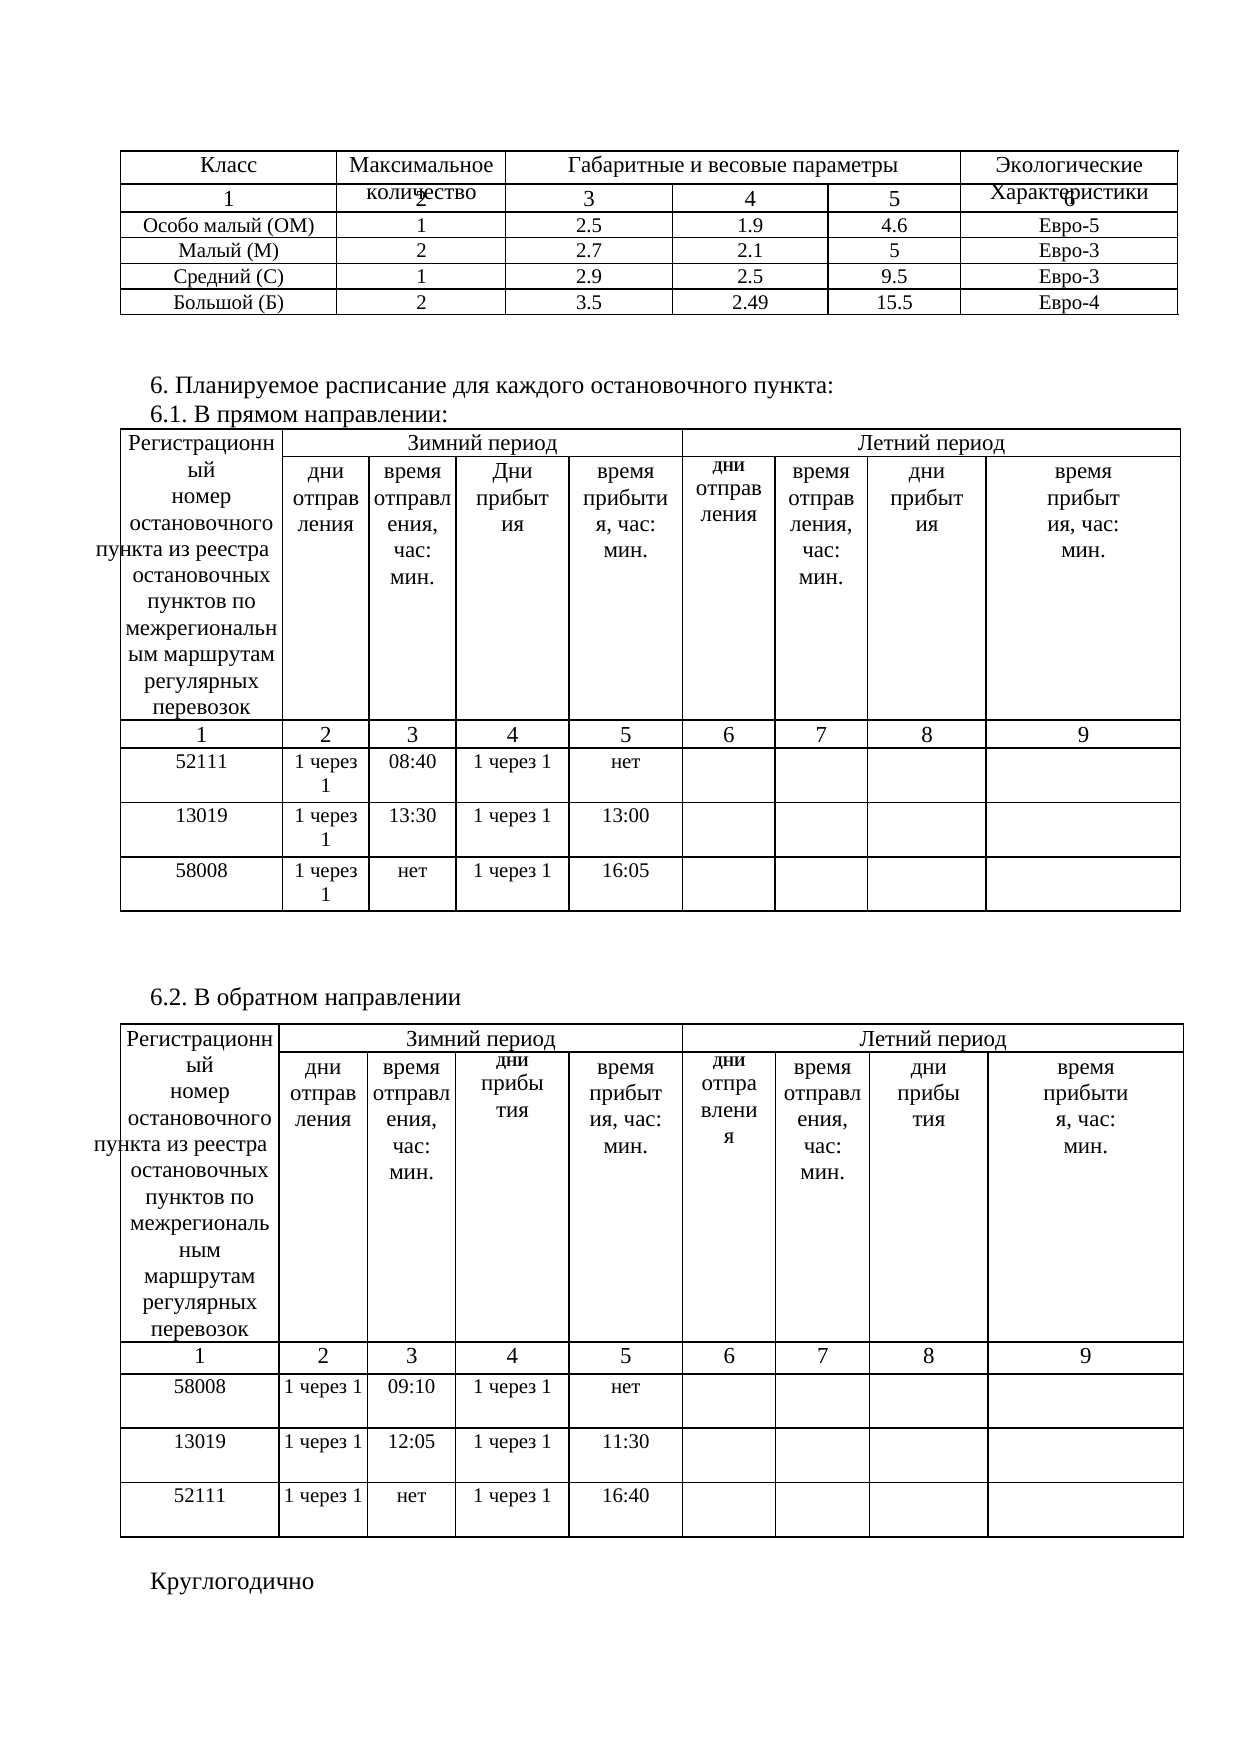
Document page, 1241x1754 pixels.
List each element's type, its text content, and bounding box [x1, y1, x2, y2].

table_cell 52111 [121, 749, 282, 802]
table_cell время отправл ения, час: мин. [370, 457, 455, 719]
table_cell 2.49 [673, 290, 827, 314]
table_cell 5 [829, 238, 960, 262]
text Круглогодично [150, 1566, 1090, 1595]
table_cell 5 [829, 185, 960, 211]
table_cell время прибыти я, час: мин. [570, 457, 682, 719]
table_header Летний период [683, 430, 1180, 456]
table_cell [987, 858, 1180, 910]
table_cell 2 [337, 290, 505, 314]
table_cell [987, 803, 1180, 856]
table_cell [989, 1483, 1183, 1536]
table_cell 2 [280, 1343, 367, 1373]
table_cell 1 через 1 [283, 858, 368, 910]
table_cell Малый (М) [121, 238, 336, 262]
text 6. Планируемое расписание для каждого остановочного пункта: [150, 370, 1090, 399]
table_cell 58008 [121, 858, 282, 910]
table_cell 6 [683, 1343, 775, 1373]
table_cell [683, 858, 774, 910]
table_cell [776, 858, 867, 910]
table_cell 16:40 [570, 1483, 682, 1536]
table_cell 1 через 1 [456, 1429, 568, 1482]
table_header Летний период [683, 1025, 1183, 1051]
table_cell 6 [961, 185, 1177, 211]
table_cell дни отправ ления [283, 457, 368, 719]
table_cell 1 через 1 [283, 803, 368, 856]
table_cell [868, 749, 985, 802]
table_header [961, 152, 1177, 183]
table_cell дни прибыт ия [868, 457, 985, 719]
table_cell 2 [337, 238, 505, 262]
table_cell время прибыт ия, час: мин. [987, 457, 1180, 719]
table_header Регистрационный номер остановочного пункта из реестра остановочных пунктов по межрегиональным маршрутам регулярных перевозок [121, 430, 282, 719]
table_cell 1 [121, 721, 282, 747]
table_cell [776, 1375, 869, 1427]
table_cell 3 [370, 721, 455, 747]
table_cell 3 [506, 185, 672, 211]
table_cell время отправл ения, час: мин. [368, 1053, 455, 1341]
table_cell 13019 [121, 1429, 278, 1482]
table_cell Евро-4 [961, 290, 1177, 314]
table_cell 7 [776, 721, 867, 747]
table_cell 2.7 [506, 238, 672, 262]
table_cell [868, 803, 985, 856]
table_cell 1 [121, 1343, 278, 1373]
table_cell Средний (С) [121, 264, 336, 288]
table_cell 3 [368, 1343, 455, 1373]
table_cell Евро-3 [961, 264, 1177, 288]
table_cell 2.5 [506, 213, 672, 237]
table_cell 13:30 [370, 803, 455, 856]
table_cell Дни прибыт ия [457, 457, 568, 719]
table_cell 2.5 [673, 264, 827, 288]
table_cell [776, 1483, 869, 1536]
table_cell 16:05 [570, 858, 682, 910]
text 6.2. В обратном направлении [150, 982, 1090, 1011]
table_cell [868, 858, 985, 910]
table_cell [683, 1429, 775, 1482]
table_cell 9.5 [829, 264, 960, 288]
table_cell 12:05 [368, 1429, 455, 1482]
table_cell Особо малый (ОМ) [121, 213, 336, 237]
table_cell 9 [987, 721, 1180, 747]
table_cell 1.9 [673, 213, 827, 237]
table_cell время прибыт ия, час: мин. [570, 1053, 682, 1341]
table_header Зимний период [280, 1025, 682, 1051]
table_cell 08:40 [370, 749, 455, 802]
table_cell [683, 1483, 775, 1536]
table_header Регистрационный номер остановочного пункта из реестра остановочных пунктов по межрегиональным маршрутам регулярных перевозок [121, 1025, 278, 1341]
table_cell 13:00 [570, 803, 682, 856]
table_cell [989, 1429, 1183, 1482]
text 6.1. В прямом направлении: [150, 399, 1090, 428]
table_cell Большой (Б) [121, 290, 336, 314]
table_cell 7 [776, 1343, 869, 1373]
table_cell нет [570, 749, 682, 802]
table_cell 1 через 1 [280, 1375, 367, 1427]
table_cell нет [368, 1483, 455, 1536]
table_cell [870, 1375, 987, 1427]
table_cell нет [570, 1375, 682, 1427]
table_header Зимний период [283, 430, 682, 456]
table_cell [776, 1429, 869, 1482]
table_cell ДНИ отправ ления [683, 457, 774, 719]
table_header Класс [121, 152, 336, 183]
table_cell 1 через 1 [457, 803, 568, 856]
table_cell 4 [456, 1343, 568, 1373]
table_cell дни отправ ления [280, 1053, 367, 1341]
table_cell 8 [868, 721, 985, 747]
table_cell 4 [673, 185, 827, 211]
table_cell 4 [457, 721, 568, 747]
table_cell 1 через 1 [456, 1375, 568, 1427]
table_cell 2.9 [506, 264, 672, 288]
table_cell 8 [870, 1343, 987, 1373]
table_cell 2 [337, 185, 505, 211]
table_cell [989, 1375, 1183, 1427]
table_cell 5 [570, 721, 682, 747]
table_cell 11:30 [570, 1429, 682, 1482]
table_cell [683, 803, 774, 856]
table_cell Евро-5 [961, 213, 1177, 237]
table_cell 1 через 1 [280, 1483, 367, 1536]
table_cell 5 [570, 1343, 682, 1373]
table_cell дни прибы тия [870, 1053, 987, 1341]
table_cell [683, 749, 774, 802]
table_cell 1 через 1 [283, 749, 368, 802]
table_cell [683, 1375, 775, 1427]
table_cell время отправл ения, час: мин. [776, 1053, 869, 1341]
table_cell ДНИ прибы тия [456, 1053, 568, 1341]
table_cell 1 [337, 213, 505, 237]
table_cell 1 через 1 [457, 749, 568, 802]
table_cell 9 [989, 1343, 1183, 1373]
table_cell 6 [683, 721, 774, 747]
table_cell время отправ ления, час: мин. [776, 457, 867, 719]
table_cell 13019 [121, 803, 282, 856]
table_cell Евро-3 [961, 238, 1177, 262]
table_cell [776, 749, 867, 802]
table_cell 2 [283, 721, 368, 747]
table_cell нет [370, 858, 455, 910]
table_header Габаритные и весовые параметры [506, 152, 960, 183]
table_cell 52111 [121, 1483, 278, 1536]
table_cell 15.5 [829, 290, 960, 314]
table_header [337, 152, 505, 183]
table_cell 3.5 [506, 290, 672, 314]
table_cell 1 через 1 [456, 1483, 568, 1536]
table_cell ДНИ отпра влени я [683, 1053, 775, 1341]
table_cell 1 через 1 [457, 858, 568, 910]
table_cell [870, 1483, 987, 1536]
table_cell [870, 1429, 987, 1482]
table_cell 1 [337, 264, 505, 288]
table_cell [776, 803, 867, 856]
table_cell 09:10 [368, 1375, 455, 1427]
table_cell 58008 [121, 1375, 278, 1427]
table_cell [987, 749, 1180, 802]
table_cell время прибыти я, час: мин. [989, 1053, 1183, 1341]
table_cell 1 [121, 185, 336, 211]
table_cell 2.1 [673, 238, 827, 262]
table_cell 4.6 [829, 213, 960, 237]
table_cell 1 через 1 [280, 1429, 367, 1482]
